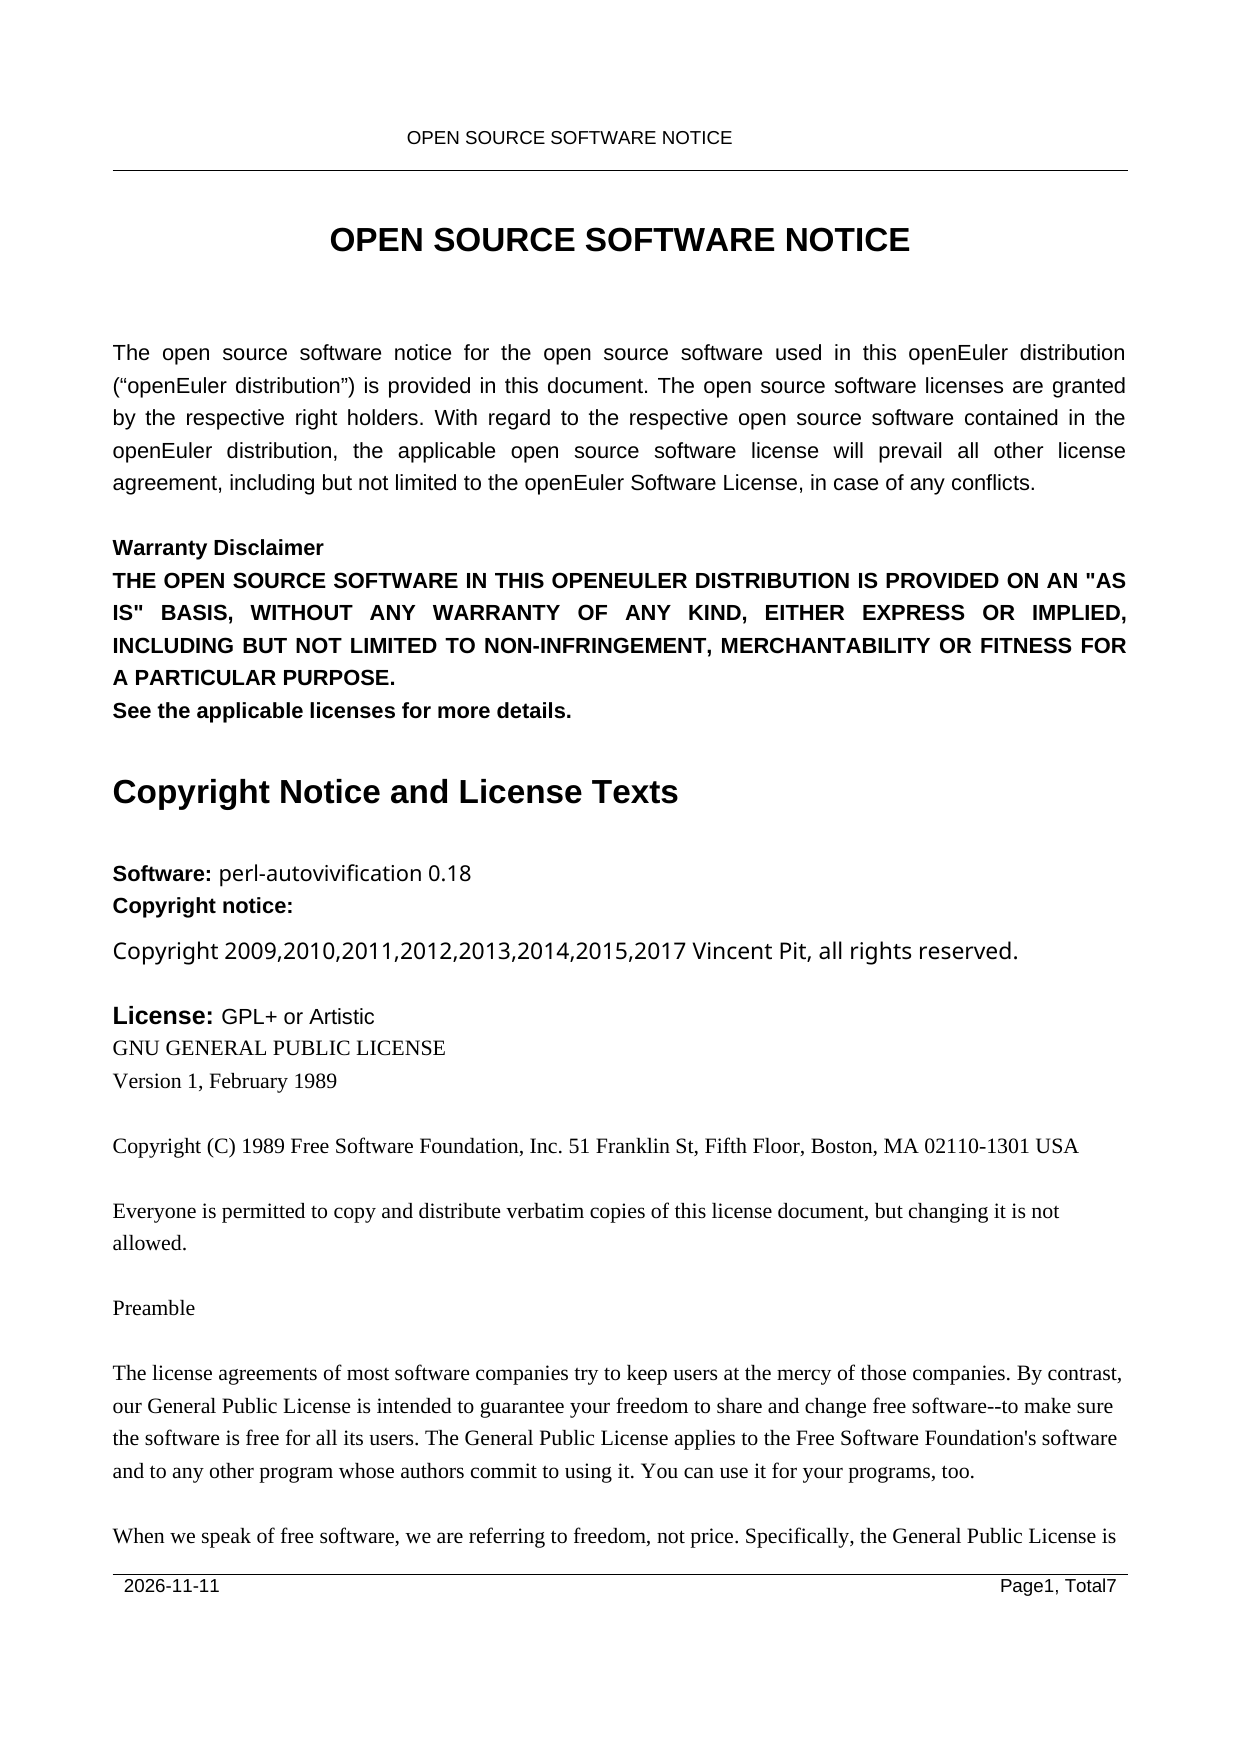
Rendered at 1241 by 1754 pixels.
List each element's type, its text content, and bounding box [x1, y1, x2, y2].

text Copyright 2009,2010,2011,2012,2013,2014,2015,2017 Vincent Pit, all rights reserved. [112, 934, 1128, 999]
text Warranty Disclaimer [112, 531, 1128, 564]
text License: GPL+ or Artistic [112, 999, 1128, 1031]
text OPEN SOURCE SOFTWARE NOTICE [112, 206, 1128, 271]
title Software: perl-autovivification 0.18 [112, 856, 1128, 889]
text Copyright notice: [112, 889, 1128, 921]
text THE OPEN SOURCE SOFTWARE IN THIS OPENEULER DISTRIBUTION IS PROVIDED ON AN "AS IS" BASIS, WITHOUT ANY WARRANTY OF ANY KIND, EITHER EXPRESS OR IMPLIED, INCLUDING BUT NOT LIMITED TO NON-INFRINGEMENT, MERCHANTABILITY OR FITNESS FOR A PARTICULAR PURPOSE. See the applicable licenses for more details. [112, 564, 1128, 726]
text Copyright Notice and License Texts [112, 759, 1128, 824]
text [112, 1031, 1128, 1551]
text The open source software notice for the open source software used in this openEuler distribution (“openEuler distribution”) is provided in this document. The open source software licenses are granted by the respective right holders. With regard to the respective open source software contained in the openEuler distribution, the applicable open source software license will prevail all other license agreement, including but not limited to the openEuler Software License, in case of any conflicts. [112, 336, 1128, 499]
